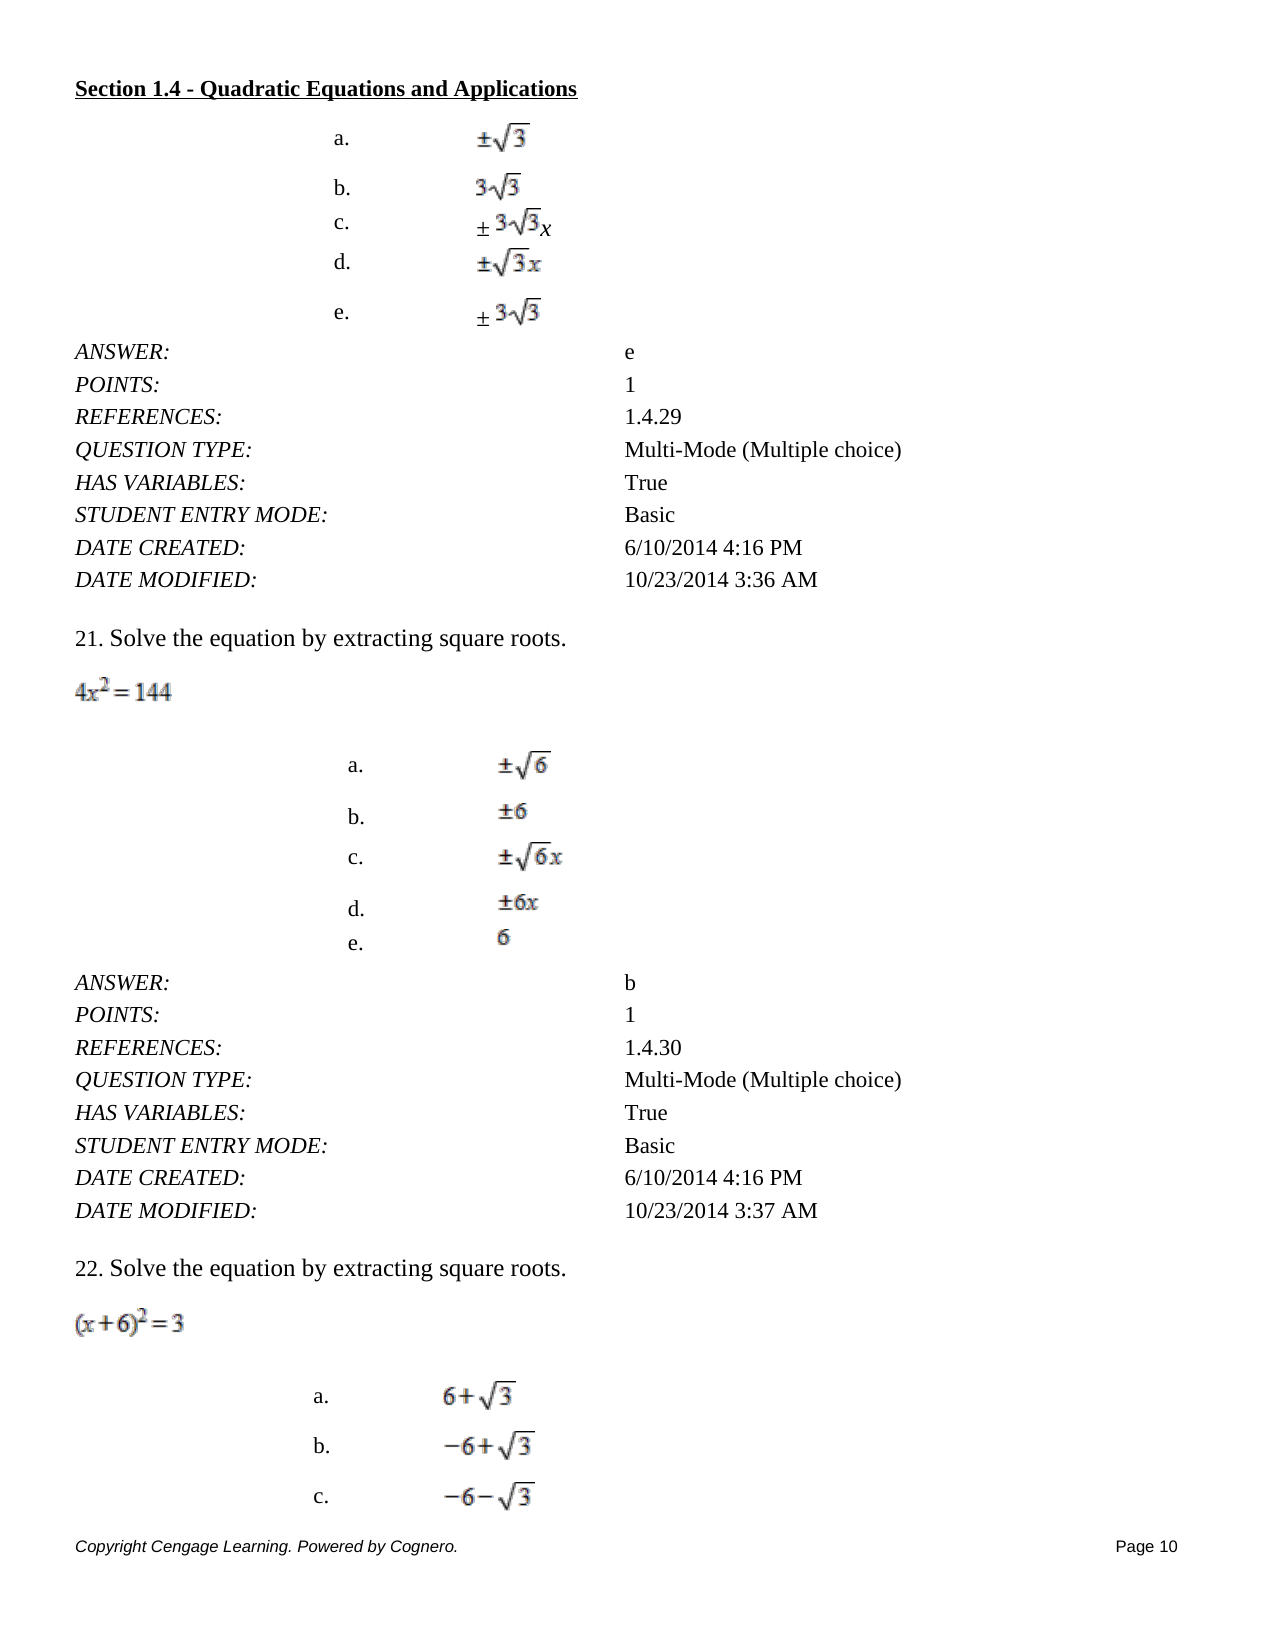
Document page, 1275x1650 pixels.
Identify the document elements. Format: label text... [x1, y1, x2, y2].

picture [496, 208, 541, 237]
picture [476, 123, 530, 168]
picture [476, 173, 521, 202]
picture [497, 894, 540, 923]
picture [476, 248, 542, 292]
picture [75, 1308, 185, 1353]
picture [497, 929, 511, 958]
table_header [75, 121, 1200, 596]
picture [443, 1431, 535, 1476]
table_header 21. Solve the equation by extracting square roots. ​ ​ [75, 623, 1200, 1227]
picture [497, 751, 551, 792]
picture [497, 803, 528, 832]
picture [497, 842, 564, 884]
picture [443, 1482, 535, 1526]
picture [496, 298, 541, 327]
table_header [75, 1254, 1200, 1529]
picture [75, 677, 172, 722]
picture [443, 1381, 516, 1426]
